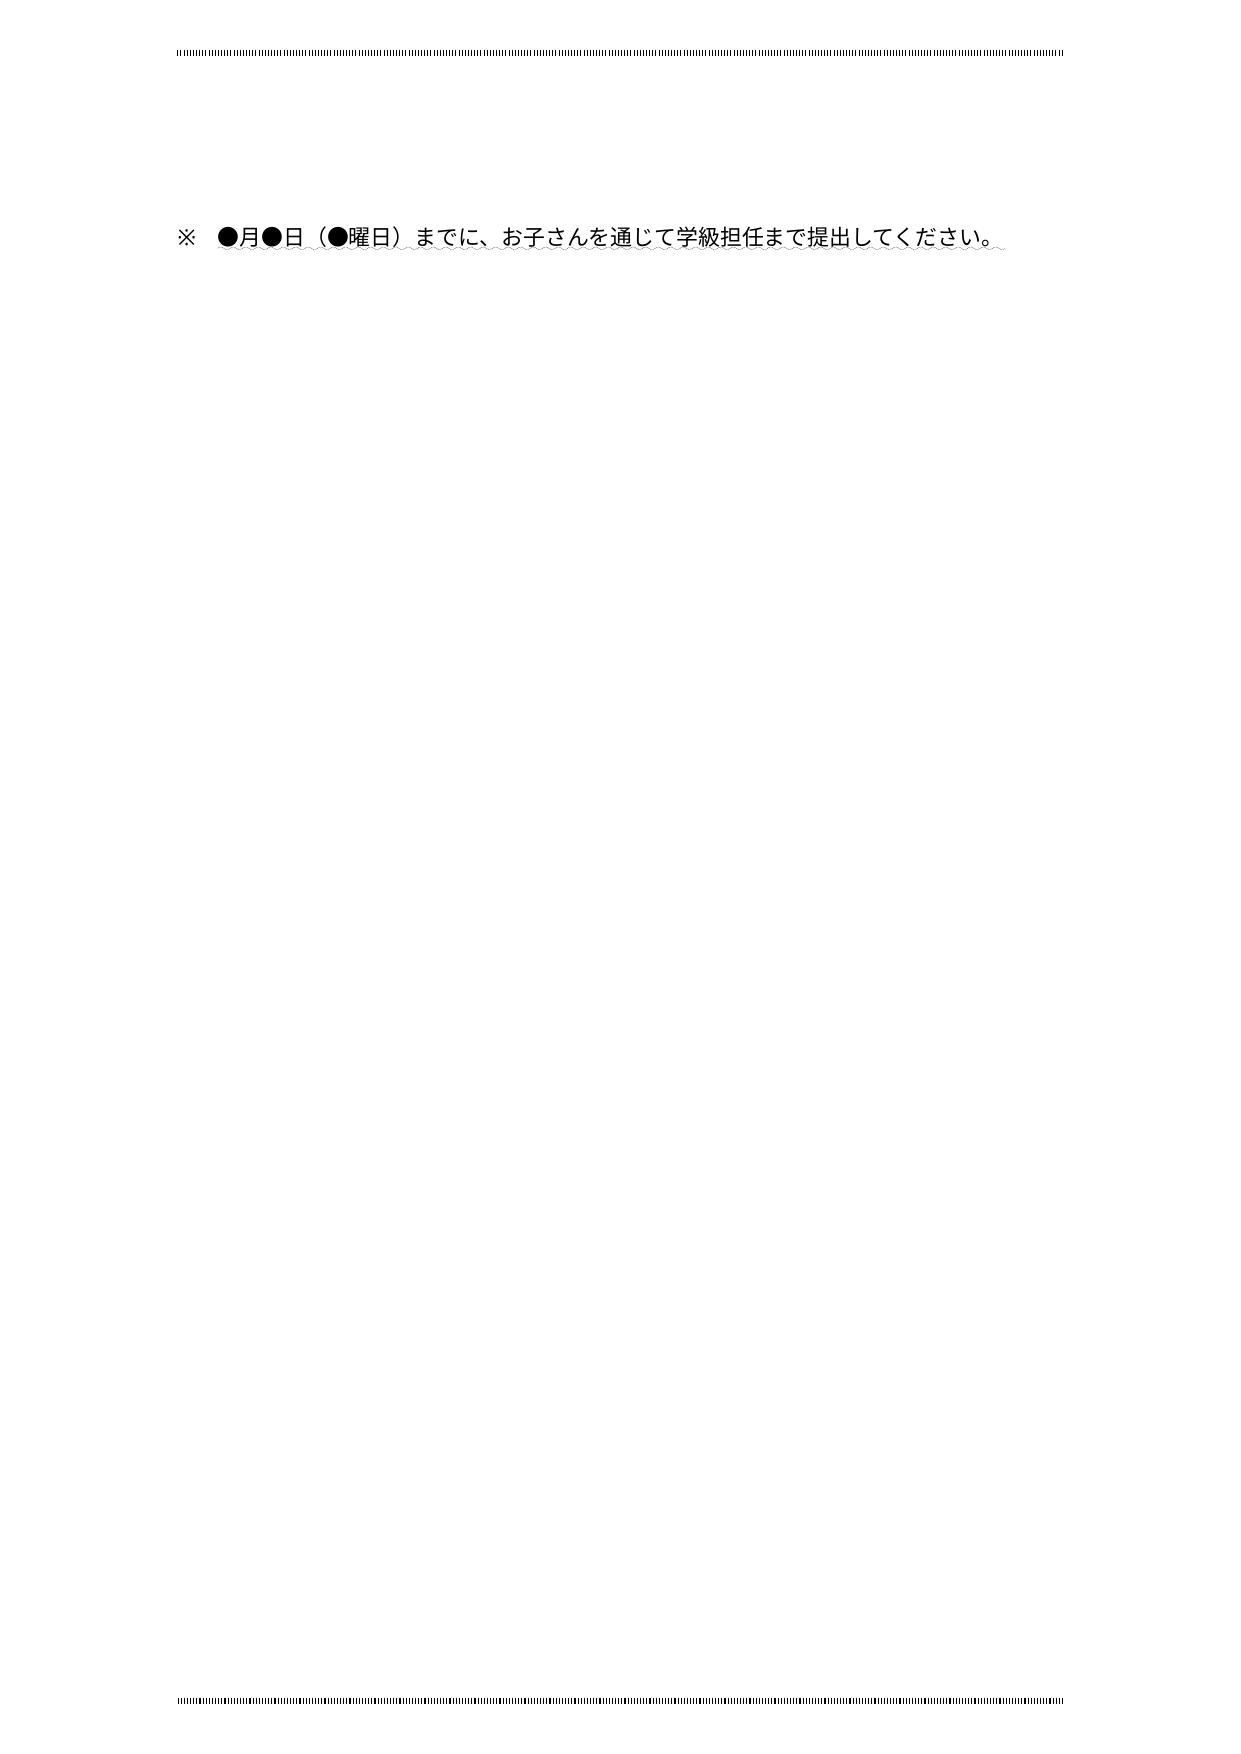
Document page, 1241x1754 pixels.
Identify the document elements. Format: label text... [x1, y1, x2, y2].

text ※ ●月●日（●曜日）までに、お子さんを通じて学級担任まで提出してください。 [177, 217, 1063, 254]
